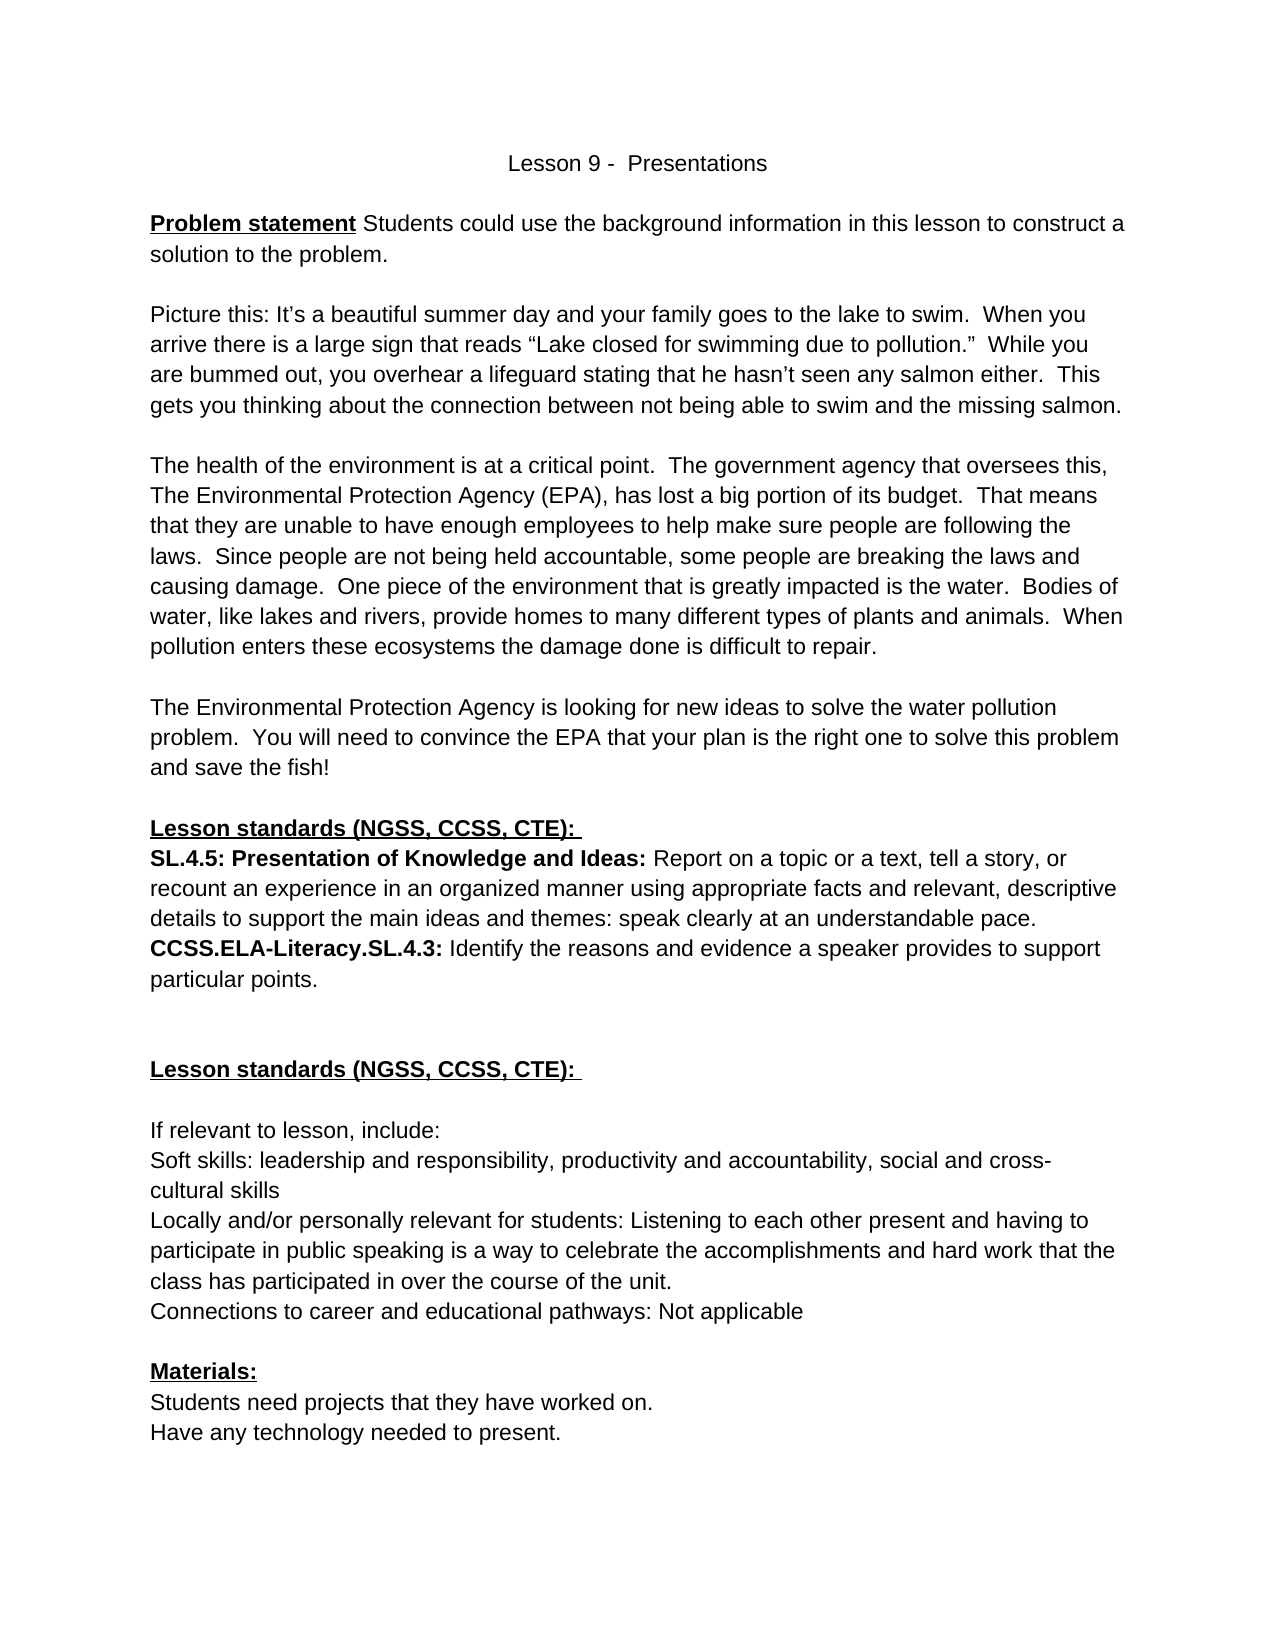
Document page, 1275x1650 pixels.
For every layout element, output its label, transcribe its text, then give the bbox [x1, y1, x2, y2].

text Connections to career and educational pathways: Not applicable [150, 1298, 1125, 1324]
text Lesson standards (NGSS, CCSS, CTE): [150, 1056, 1125, 1083]
text Locally and/or personally relevant for students: Listening to each other present and having to participate in public speaking is a way to celebrate the accomplishments and hard work that the class has participated in over the course of the unit. [150, 1207, 1125, 1294]
text If relevant to lesson, include: [150, 1117, 1125, 1143]
text Lesson standards (NGSS, CCSS, CTE): [150, 814, 1125, 841]
text The Environmental Protection Agency is looking for new ideas to solve the water pollution problem. You will need to convince the EPA that your plan is the right one to solve this problem and save the fish! [150, 694, 1125, 781]
text Have any technology needed to present. [150, 1419, 1125, 1445]
text The health of the environment is at a critical point. The government agency that oversees this, The Environmental Protection Agency (EPA), has lost a big portion of its budget. That means that they are unable to have enough employees to help make sure people are following the laws. Since people are not being held accountable, some people are breaking the laws and causing damage. One piece of the environment that is greatly impacted is the water. Bodies of water, like lakes and rivers, provide homes to many different types of plants and animals. When pollution enters these ecosystems the damage done is difficult to repair. [150, 452, 1125, 660]
text SL.4.5: Presentation of Knowledge and Ideas: Report on a topic or a text, tell a story, or recount an experience in an organized manner using appropriate facts and relevant, descriptive details to support the main ideas and themes: speak clearly at an understandable pace. [150, 845, 1125, 932]
text Picture this: It’s a beautiful summer day and your family goes to the lake to swim. When you arrive there is a large sign that reads “Lake closed for swimming due to pollution.” While you are bummed out, you overhear a lifeguard stating that he hasn’t seen any salmon either. This gets you thinking about the connection between not being able to swim and the missing salmon. [150, 301, 1125, 418]
text Materials: [150, 1358, 1125, 1385]
text Students need projects that they have worked on. [150, 1388, 1125, 1415]
text Lesson 9 - Presentations [150, 150, 1125, 176]
text Problem statement Students could use the background information in this lesson to construct a solution to the problem. [150, 210, 1125, 267]
text CCSS.ELA-Literacy.SL.4.3: Identify the reasons and evidence a speaker provides to support particular points. [150, 935, 1125, 992]
text Soft skills: leadership and responsibility, productivity and accountability, social and cross-cultural skills [150, 1147, 1125, 1203]
